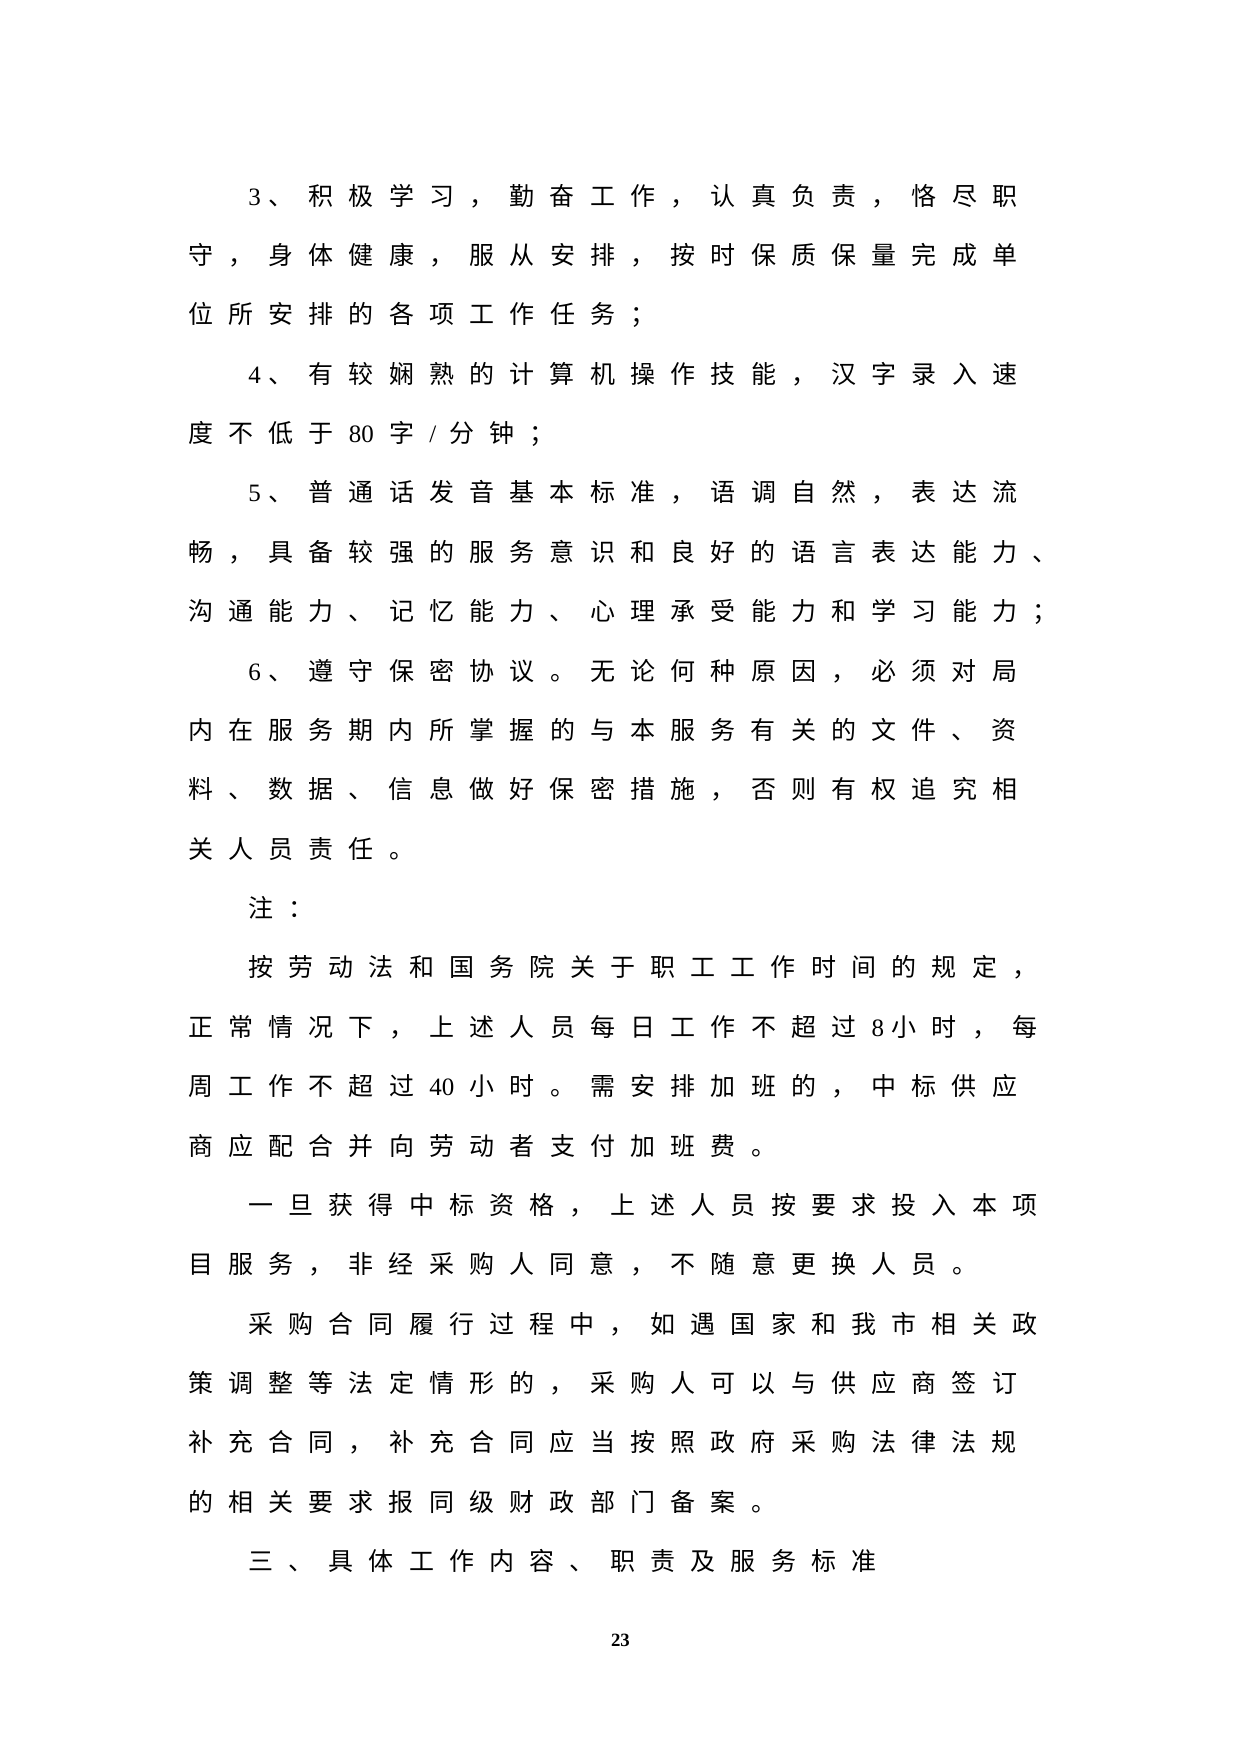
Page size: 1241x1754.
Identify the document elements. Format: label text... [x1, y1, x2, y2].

text 5、普通话发音基本标准，语调自然，表达流畅，具备较强的服务意识和良好的语言表达能力、沟通能力、记忆能力、心理承受能力和学习能力； [188, 461, 1052, 639]
text 采购合同履行过程中，如遇国家和我市相关政策调整等法定情形的，采购人可以与供应商签订补充合同，补充合同应当按照政府采购法律法规的相关要求报同级财政部门备案。 [188, 1293, 1052, 1530]
text 3、积极学习，勤奋工作，认真负责，恪尽职守，身体健康，服从安排，按时保质保量完成单位所安排的各项工作任务； [188, 164, 1052, 343]
text 三、具体工作内容、职责及服务标准 [188, 1530, 1052, 1589]
text 6、遵守保密协议。无论何种原因，必须对局内在服务期内所掌握的与本服务有关的文件、资料、数据、信息做好保密措施，否则有权追究相关人员责任。 [188, 639, 1052, 877]
text 注： [188, 877, 1052, 936]
text 一旦获得中标资格，上述人员按要求投入本项目服务，非经采购人同意，不随意更换人员。 [188, 1174, 1052, 1293]
text 4、有较娴熟的计算机操作技能，汉字录入速度不低于80字/分钟； [188, 343, 1052, 461]
text 按劳动法和国务院关于职工工作时间的规定，正常情况下，上述人员每日工作不超过8小时，每周工作不超过40小时。需安排加班的，中标供应商应配合并向劳动者支付加班费。 [188, 936, 1052, 1174]
